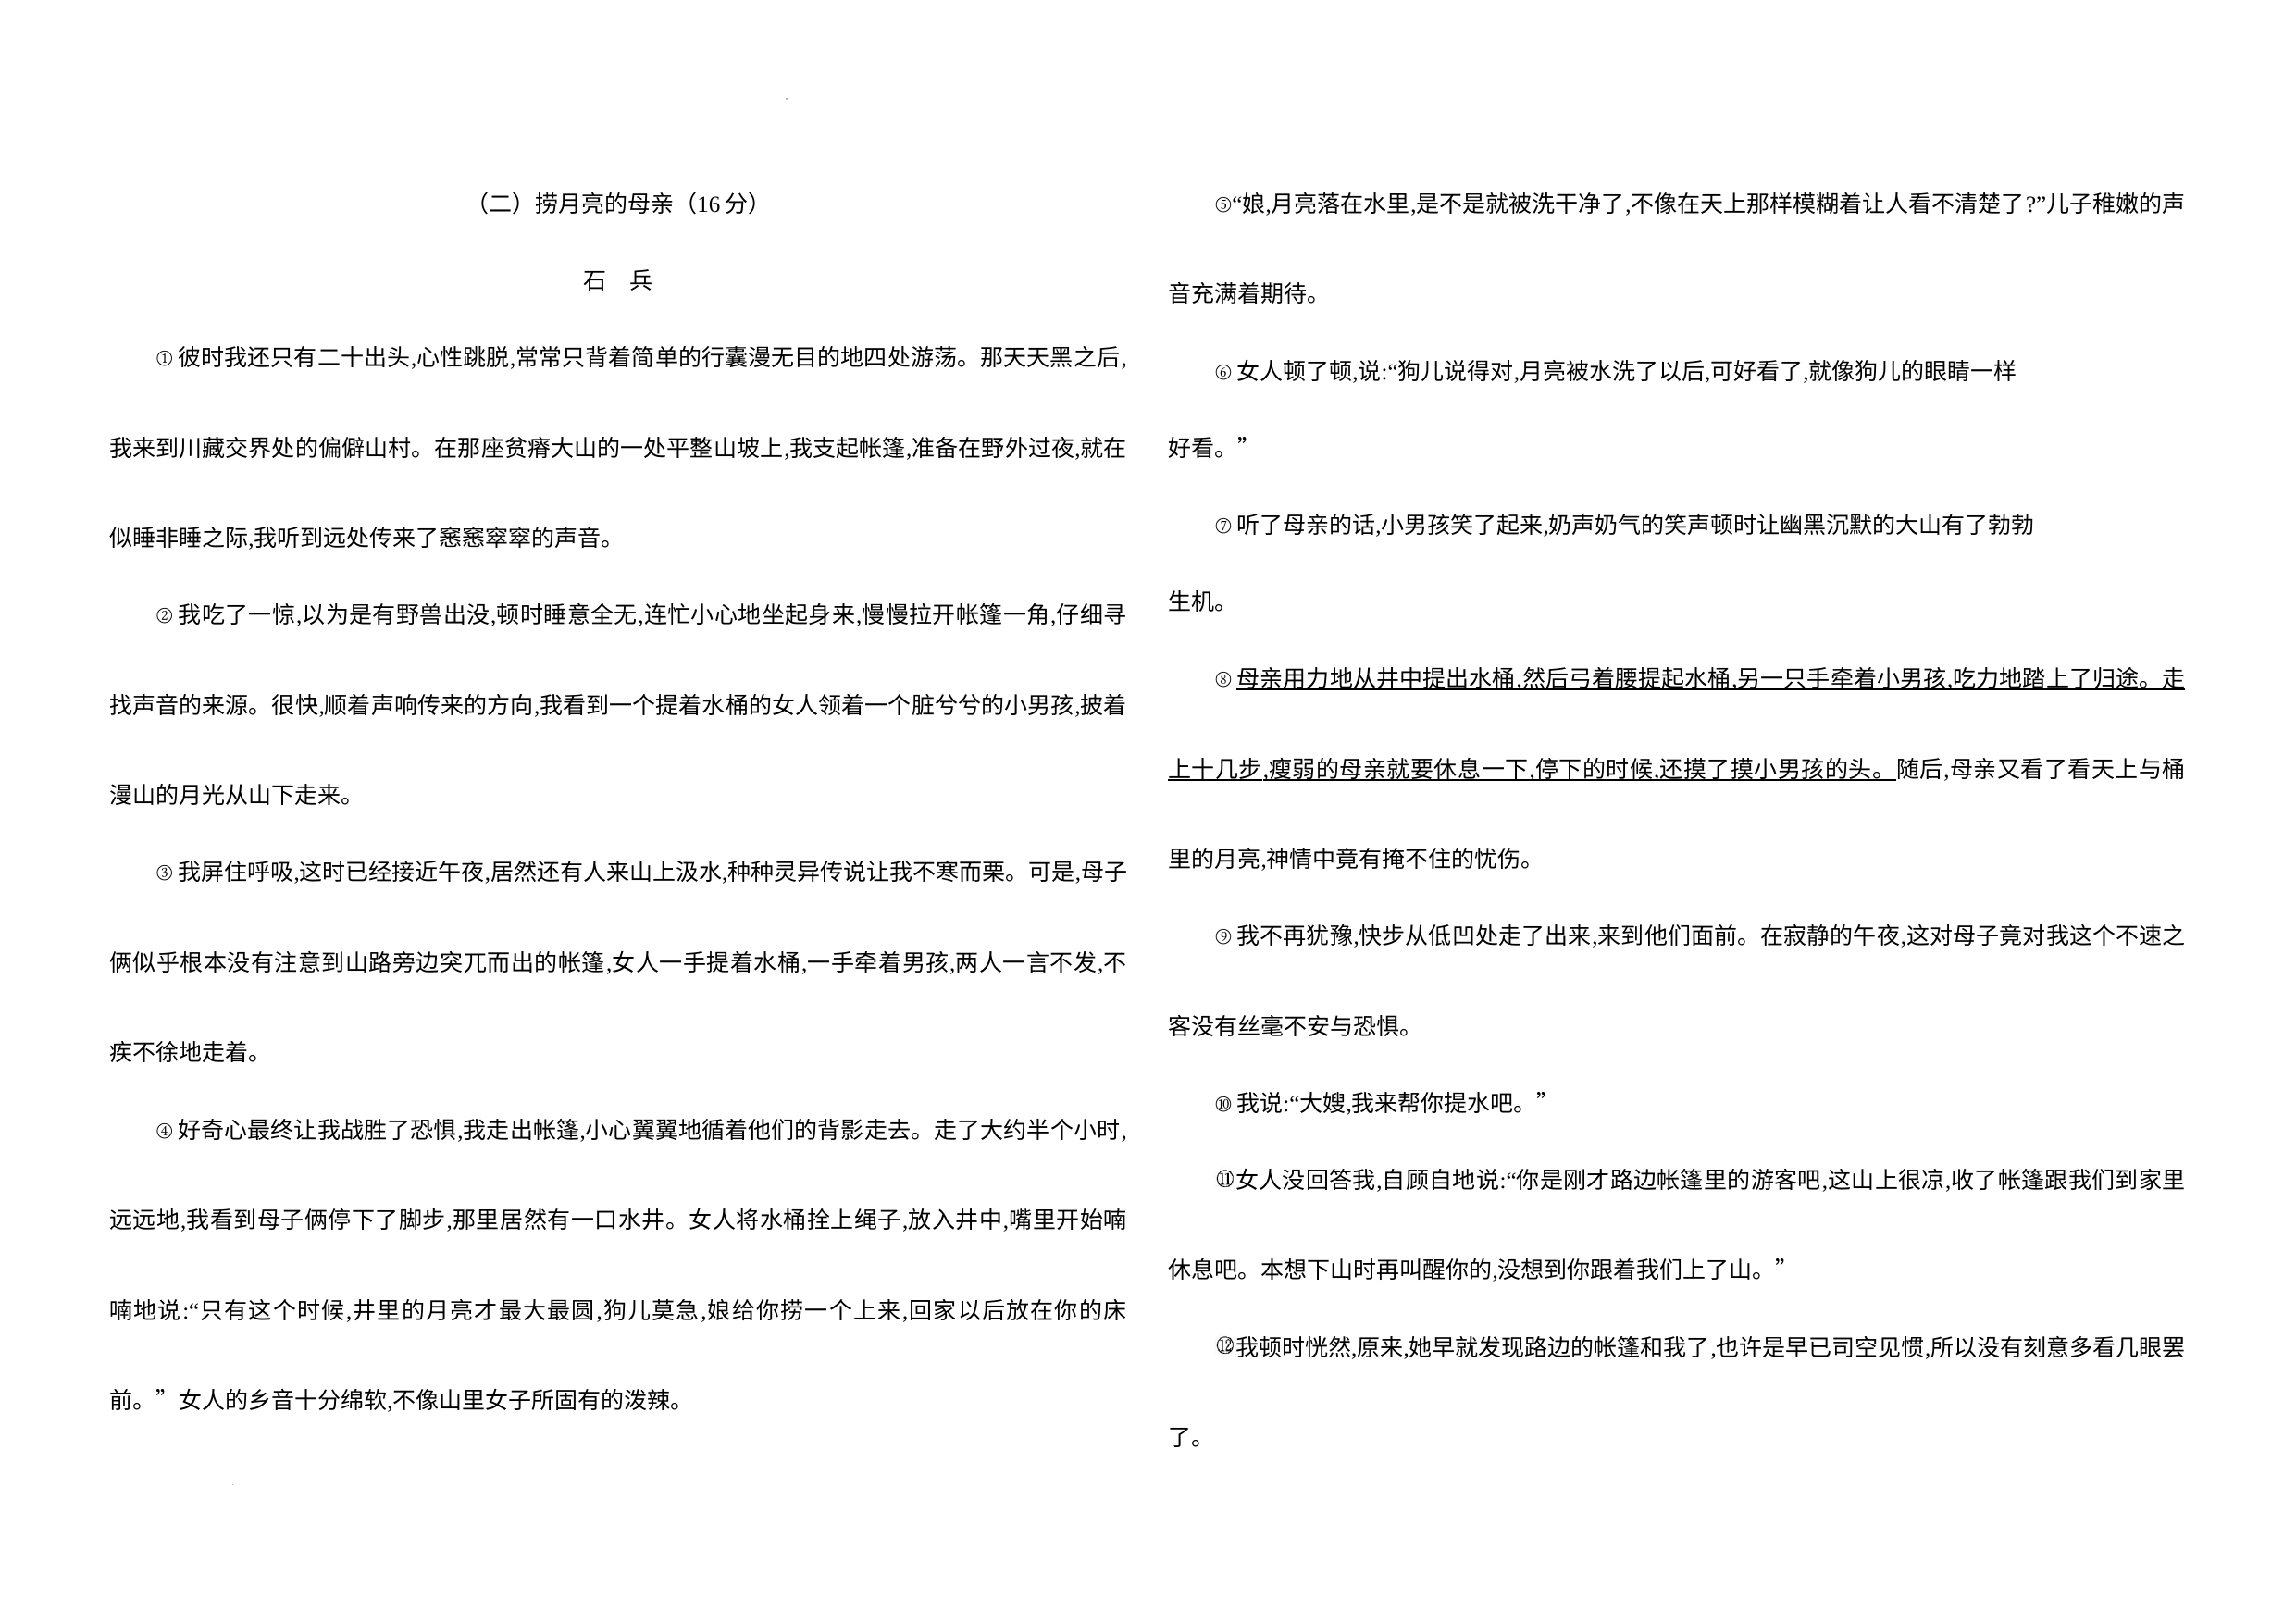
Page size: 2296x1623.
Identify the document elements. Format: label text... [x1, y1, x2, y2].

text ⑥女人顿了顿,说:“狗儿说得对,月亮被水洗了以后,可好看了,就像狗儿的眼睛一样 [1168, 340, 2186, 400]
text ⑤“娘,月亮落在水里,是不是就被洗干净了,不像在天上那样模糊着让人看不清楚了?”儿子稚嫩的声音充满着期待。 [1168, 172, 2186, 322]
text ⑦听了母亲的话,小男孩笑了起来,奶声奶气的笑声顿时让幽黑沉默的大山有了勃勃 [1168, 493, 2186, 553]
text ②我吃了一惊,以为是有野兽出没,顿时睡意全无,连忙小心地坐起身来,慢慢拉开帐篷一角,仔细寻找声音的来源。很快,顺着声响传来的方向,我看到一个提着水桶的女人领着一个脏兮兮的小男孩,披着漫山的月光从山下走来。 [109, 583, 1127, 824]
text 好看。” [1168, 416, 2186, 477]
text 我顿时恍然,原来,她早就发现路边的帐篷和我了,也许是早已司空见惯,所以没有刻意多看几眼罢了。 [1168, 1316, 2186, 1466]
picture [1214, 1167, 1235, 1189]
picture [1214, 1333, 1235, 1356]
text ①彼时我还只有二十出头,心性跳脱,常常只背着简单的行囊漫无目的地四处游荡。那天天黑之后,我来到川藏交界处的偏僻山村。在那座贫瘠大山的一处平整山坡上,我支起帐篷,准备在野外过夜,就在似睡非睡之际,我听到远处传来了窸窸窣窣的声音。 [109, 326, 1127, 566]
text （二）捞月亮的母亲（16分） [109, 172, 1127, 232]
text ③我屏住呼吸,这时已经接近午夜,居然还有人来山上汲水,种种灵异传说让我不寒而栗。可是,母子俩似乎根本没有注意到山路旁边突兀而出的帐篷,女人一手提着水桶,一手牵着男孩,两人一言不发,不疾不徐地走着。 [109, 840, 1127, 1081]
text 生机。 [1168, 570, 2186, 630]
text 女人没回答我,自顾自地说:“你是刚才路边帐篷里的游客吧,这山上很凉,收了帐篷跟我们到家里休息吧。本想下山时再叫醒你的,没想到你跟着我们上了山。” [1168, 1148, 2186, 1298]
text ⑩我说:“大嫂,我来帮你提水吧。” [1168, 1072, 2186, 1132]
text ⑧母亲用力地从井中提出水桶,然后弓着腰提起水桶,另一只手牵着小男孩,吃力地踏上了归途。走上十几步,瘦弱的母亲就要休息一下,停下的时候,还摸了摸小男孩的头。随后,母亲又看了看天上与桶里的月亮,神情中竟有掩不住的忧伤。 [1168, 647, 2186, 887]
text ④好奇心最终让我战胜了恐惧,我走出帐篷,小心翼翼地循着他们的背影走去。走了大约半个小时,远远地,我看到母子俩停下了脚步,那里居然有一口水井。女人将水桶拴上绳子,放入井中,嘴里开始喃喃地说:“只有这个时候,井里的月亮才最大最圆,狗儿莫急,娘给你捞一个上来,回家以后放在你的床前。”女人的乡音十分绵软,不像山里女子所固有的泼辣。 [109, 1098, 1127, 1429]
text 石 兵 [109, 249, 1127, 309]
text ⑨我不再犹豫,快步从低凹处走了出来,来到他们面前。在寂静的午夜,这对母子竟对我这个不速之客没有丝毫不安与恐惧。 [1168, 904, 2186, 1055]
